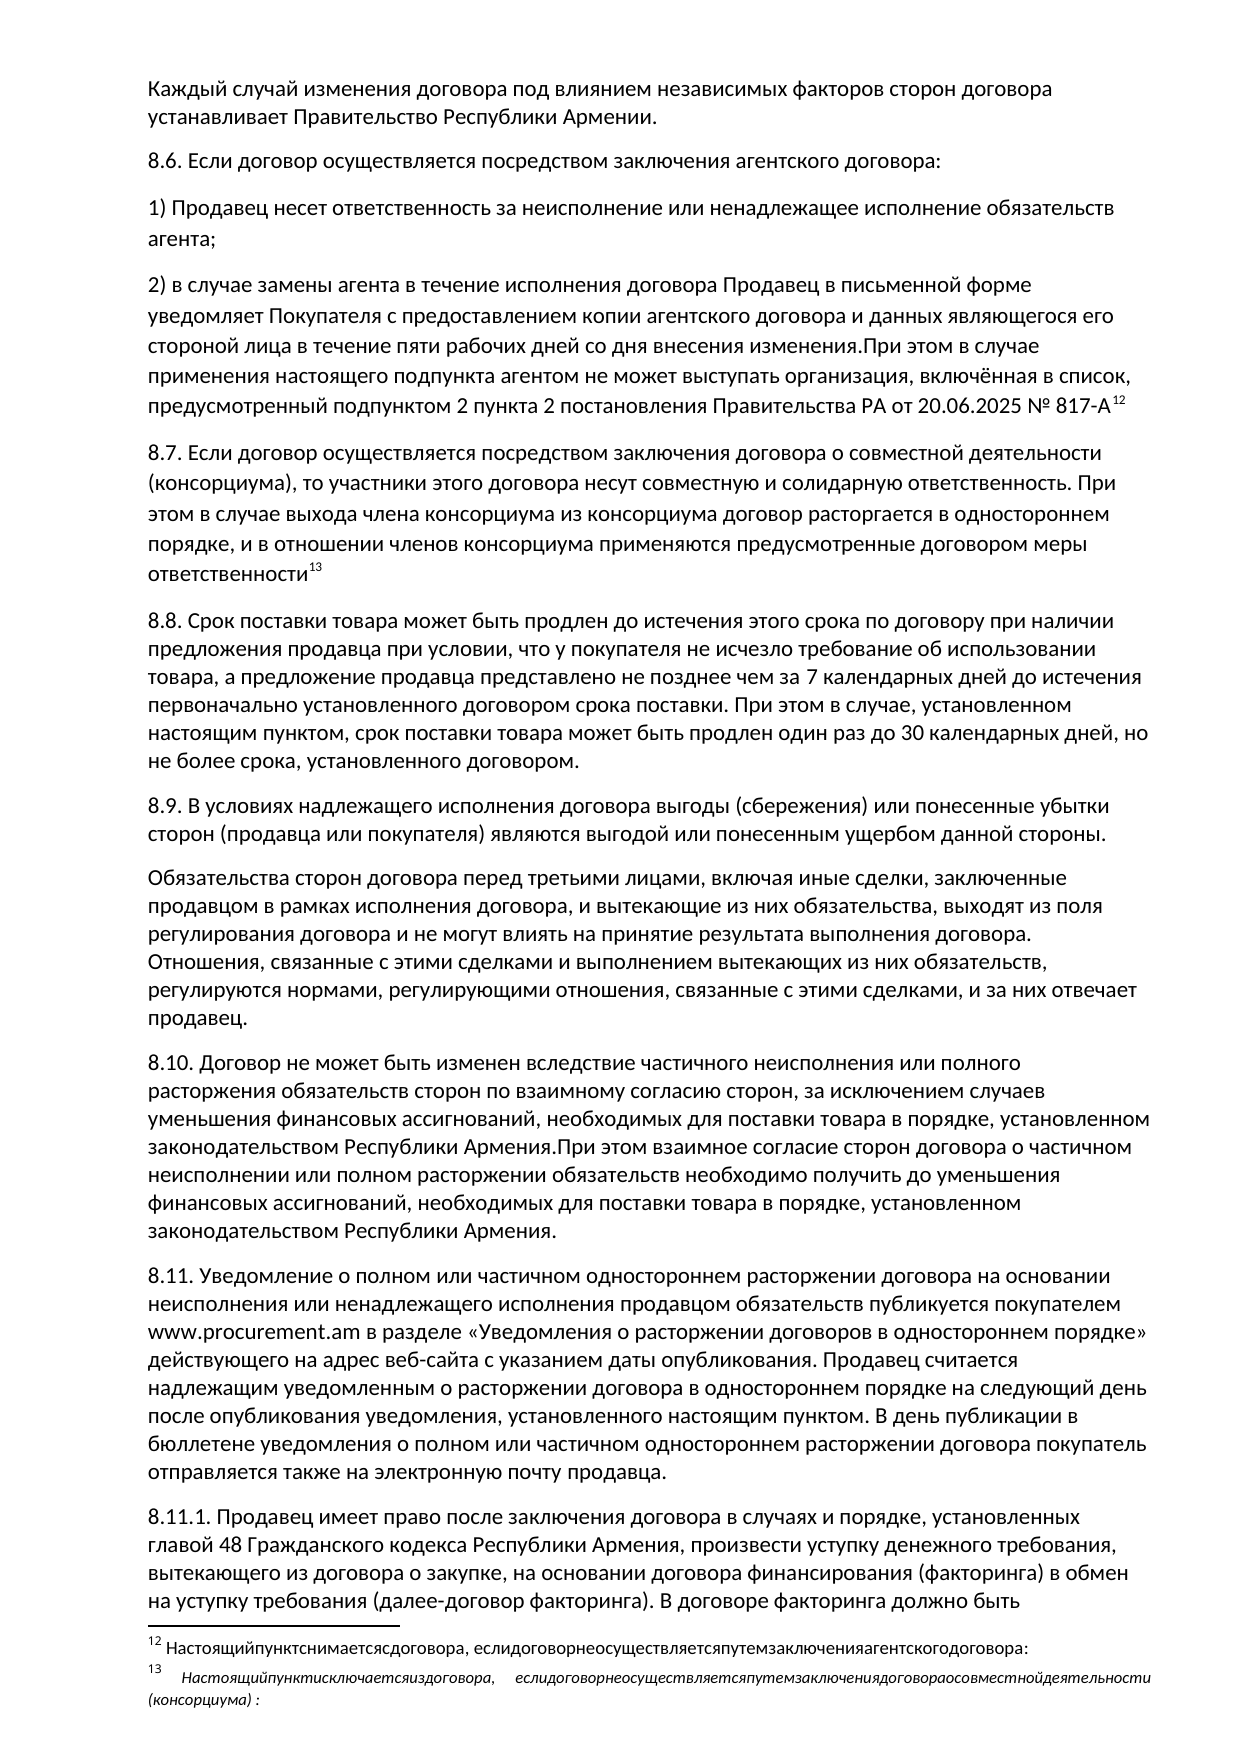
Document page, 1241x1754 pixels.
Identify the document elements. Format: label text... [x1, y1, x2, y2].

text 8.9. В условиях надлежащего исполнения договора выгоды (сбережения) или понесенные убытки сторон (продавца или покупателя) являются выгодой или понесенным ущербом данной стороны. [148, 791, 1152, 847]
text 8.11. Уведомление о полном или частичном одностороннем расторжении договора на основании неисполнения или ненадлежащего исполнения продавцом обязательств публикуется покупателем www.procurement.am в разделе «Уведомления о расторжении договоров в одностороннем порядке» действующего на адрес веб-сайта с указанием даты опубликования. Продавец считается надлежащим уведомленным о расторжении договора в одностороннем порядке на следующий день после опубликования уведомления, установленного настоящим пунктом. В день публикации в бюллетене уведомления о полном или частичном одностороннем расторжении договора покупатель отправляется также на электронную почту продавца. [148, 1261, 1152, 1485]
text 8.10. Договор не может быть изменен вследствие частичного неисполнения или полного расторжения обязательств сторон по взаимному согласию сторон, за исключением случаев уменьшения финансовых ассигнований, необходимых для поставки товара в порядке, установленном законодательством Республики Армения.При этом взаимное согласие сторон договора о частичном неисполнении или полном расторжении обязательств необходимо получить до уменьшения финансовых ассигнований, необходимых для поставки товара в порядке, установленном законодательством Республики Армения. [148, 1048, 1152, 1244]
text 1) Продавец несет ответственность за неисполнение или ненадлежащее исполнение обязательств агента; [148, 193, 1152, 252]
text 8.6. Если договор осуществляется посредством заключения агентского договора: [148, 147, 1152, 174]
text 8.7. Если договор осуществляется посредством заключения договора о совместной деятельности (консорциума), то участники этого договора несут совместную и солидарную ответственность. При этом в случае выхода члена консорциума из консорциума договор расторгается в одностороннем порядке, и в отношении членов консорциума применяются предусмотренные договором меры ответственности [148, 438, 1152, 587]
text 8.8. Срок поставки товара может быть продлен до истечения этого срока по договору при наличии предложения продавца при условии, что у покупателя не исчезло требование об использовании товара, а предложение продавца представлено не позднее чем за 7 календарных дней до истечения первоначально установленного договором срока поставки. При этом в случае, установленном настоящим пунктом, срок поставки товара может быть продлен один раз до 30 календарных дней, но не более срока, установленного договором. [148, 606, 1152, 774]
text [148, 1502, 1152, 1614]
text Каждый случай изменения договора под влиянием независимых факторов сторон договора устанавливает Правительство Республики Армении. [148, 74, 1152, 130]
text Обязательства сторон договора перед третьими лицами, включая иные сделки, заключенные продавцом в рамках исполнения договора, и вытекающие из них обязательства, выходят из поля регулирования договора и не могут влиять на принятие результата выполнения договора. Отношения, связанные с этими сделками и выполнением вытекающих из них обязательств, регулируются нормами, регулирующими отношения, связанные с этими сделками, и за них отвечает продавец. [148, 863, 1152, 1032]
text 2) в случае замены агента в течение исполнения договора Продавец в письменной форме уведомляет Покупателя с предоставлением копии агентского договора и данных являющегося его стороной лица в течение пяти рабочих дней со дня внесения изменения.При этом в случае применения настоящего подпункта агентом не может выступать организация, включённая в список, предусмотренный подпунктом 2 пункта 2 постановления Правительства РА от 20.06.2025 № 817-А [148, 271, 1152, 419]
